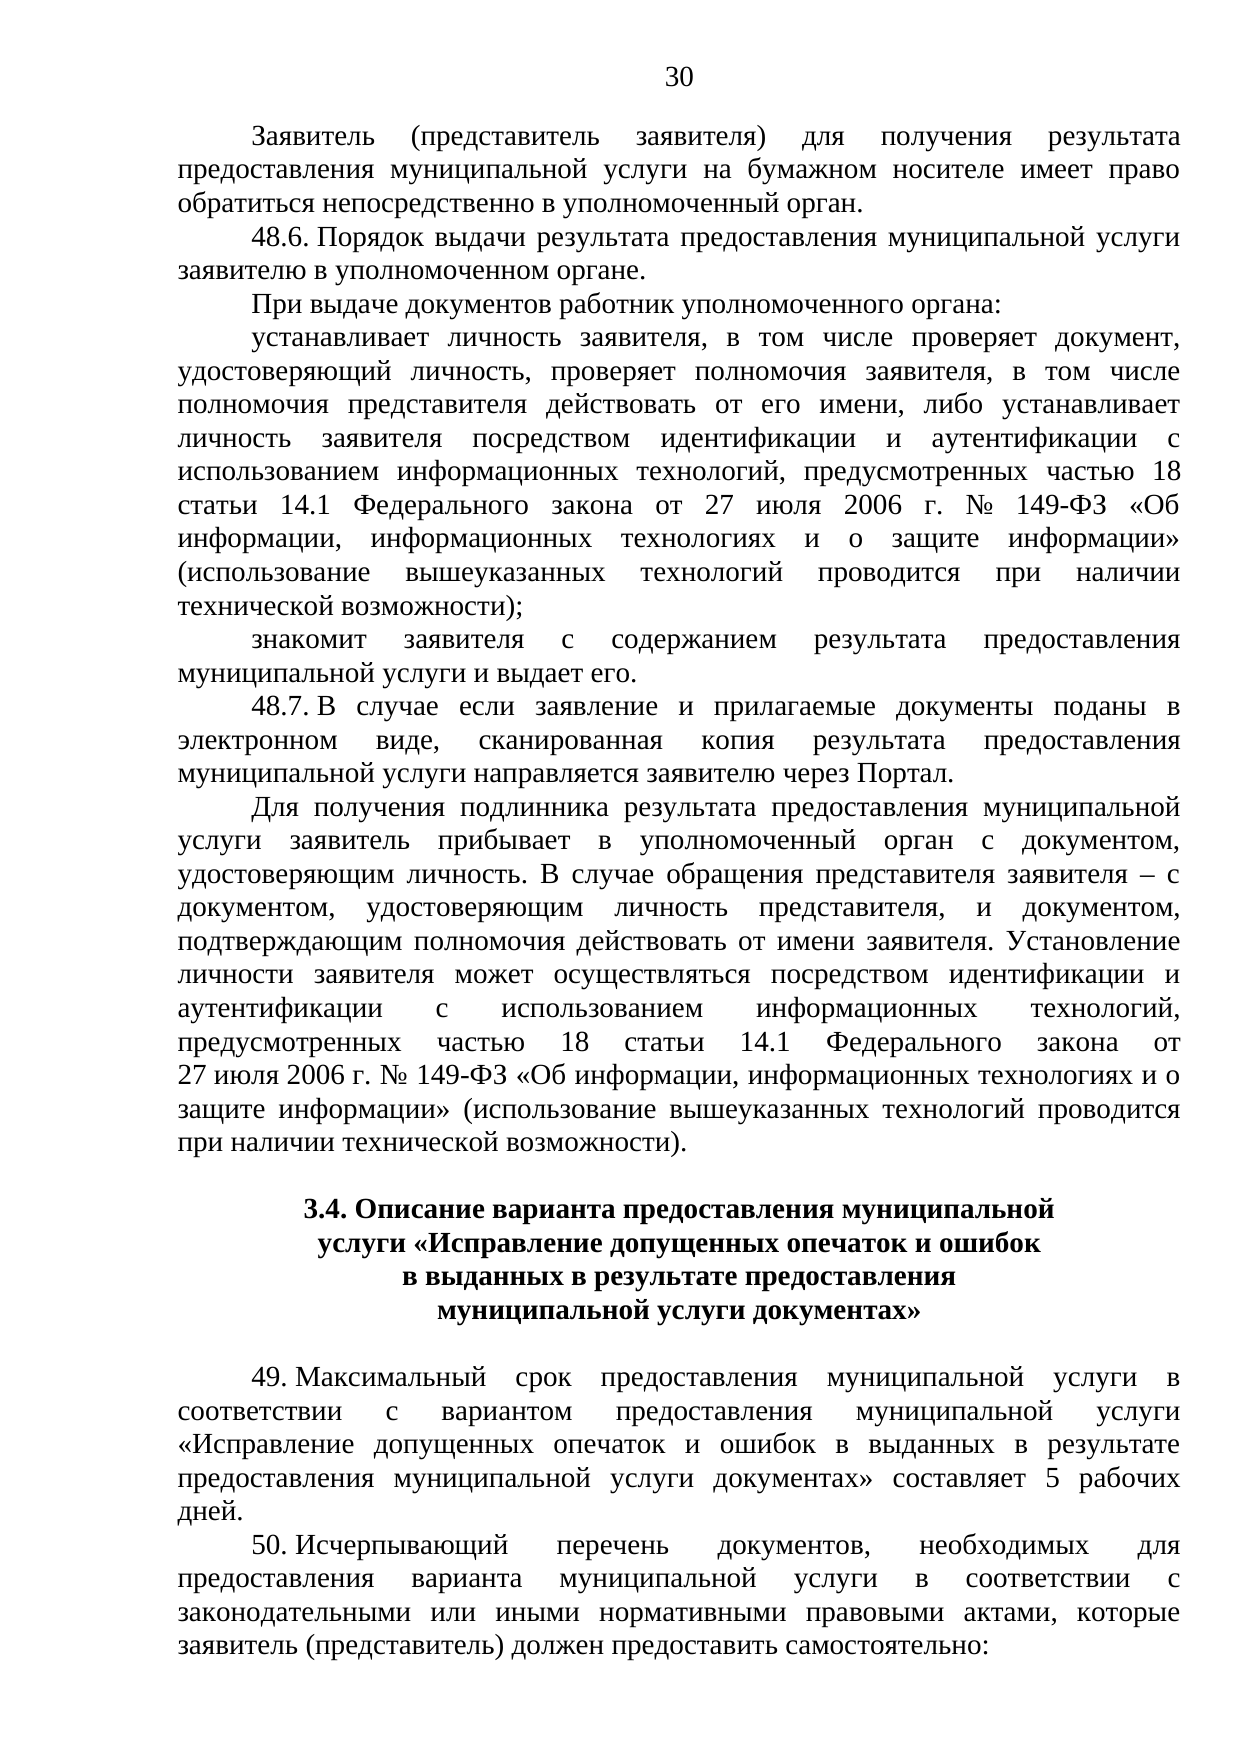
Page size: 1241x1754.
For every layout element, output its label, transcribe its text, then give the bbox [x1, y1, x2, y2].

text При выдаче документов работник уполномоченного органа: [177, 286, 1181, 319]
text услуги «Исправление допущенных опечаток и ошибок [177, 1225, 1181, 1258]
text 48.7. В случае если заявление и прилагаемые документы поданы в электронном виде, сканированная копия результата предоставления муниципальной услуги направляется заявителю через Портал. [177, 688, 1181, 789]
text Для получения подлинника результата предоставления муниципальной услуги заявитель прибывает в уполномоченный орган с документом, удостоверяющим личность. В случае обращения представителя заявителя – с документом, удостоверяющим личность представителя, и документом, подтверждающим полномочия действовать от имени заявителя. Установление личности заявителя может осуществляться посредством идентификации и аутентификации с использованием информационных технологий, предусмотренных частью 18 статьи 14.1 Федерального закона от 27 июля 2006 г. № 149-ФЗ «Об информации, информационных технологиях и о защите информации» (использование вышеуказанных технологий проводится при наличии технической возможности). [177, 789, 1181, 1158]
text 50. Исчерпывающий перечень документов, необходимых для предоставления варианта муниципальной услуги в соответствии с законодательными или иными нормативными правовыми актами, которые заявитель (представитель) должен предоставить самостоятельно: [177, 1527, 1181, 1661]
text 49. Максимальный срок предоставления муниципальной услуги в соответствии с вариантом предоставления муниципальной услуги «Исправление допущенных опечаток и ошибок в выданных в результате предоставления муниципальной услуги документах» составляет 5 рабочих дней. [177, 1359, 1181, 1527]
text 3.4. Описание варианта предоставления муниципальной [177, 1191, 1181, 1225]
text муниципальной услуги документах» [177, 1292, 1181, 1326]
text 48.6. Порядок выдачи результата предоставления муниципальной услуги заявителю в уполномоченном органе. [177, 219, 1181, 286]
text знакомит заявителя с содержанием результата предоставления муниципальной услуги и выдает его. [177, 621, 1181, 688]
text в выданных в результате предоставления [177, 1258, 1181, 1292]
text устанавливает личность заявителя, в том числе проверяет документ, удостоверяющий личность, проверяет полномочия заявителя, в том числе полномочия представителя действовать от его имени, либо устанавливает личность заявителя посредством идентификации и аутентификации с использованием информационных технологий, предусмотренных частью 18 статьи 14.1 Федерального закона от 27 июля 2006 г. № 149-ФЗ «Об информации, информационных технологиях и о защите информации» (использование вышеуказанных технологий проводится при наличии технической возможности); [177, 319, 1181, 621]
text Заявитель (представитель заявителя) для получения результата предоставления муниципальной услуги на бумажном носителе имеет право обратиться непосредственно в уполномоченный орган. [177, 118, 1181, 219]
